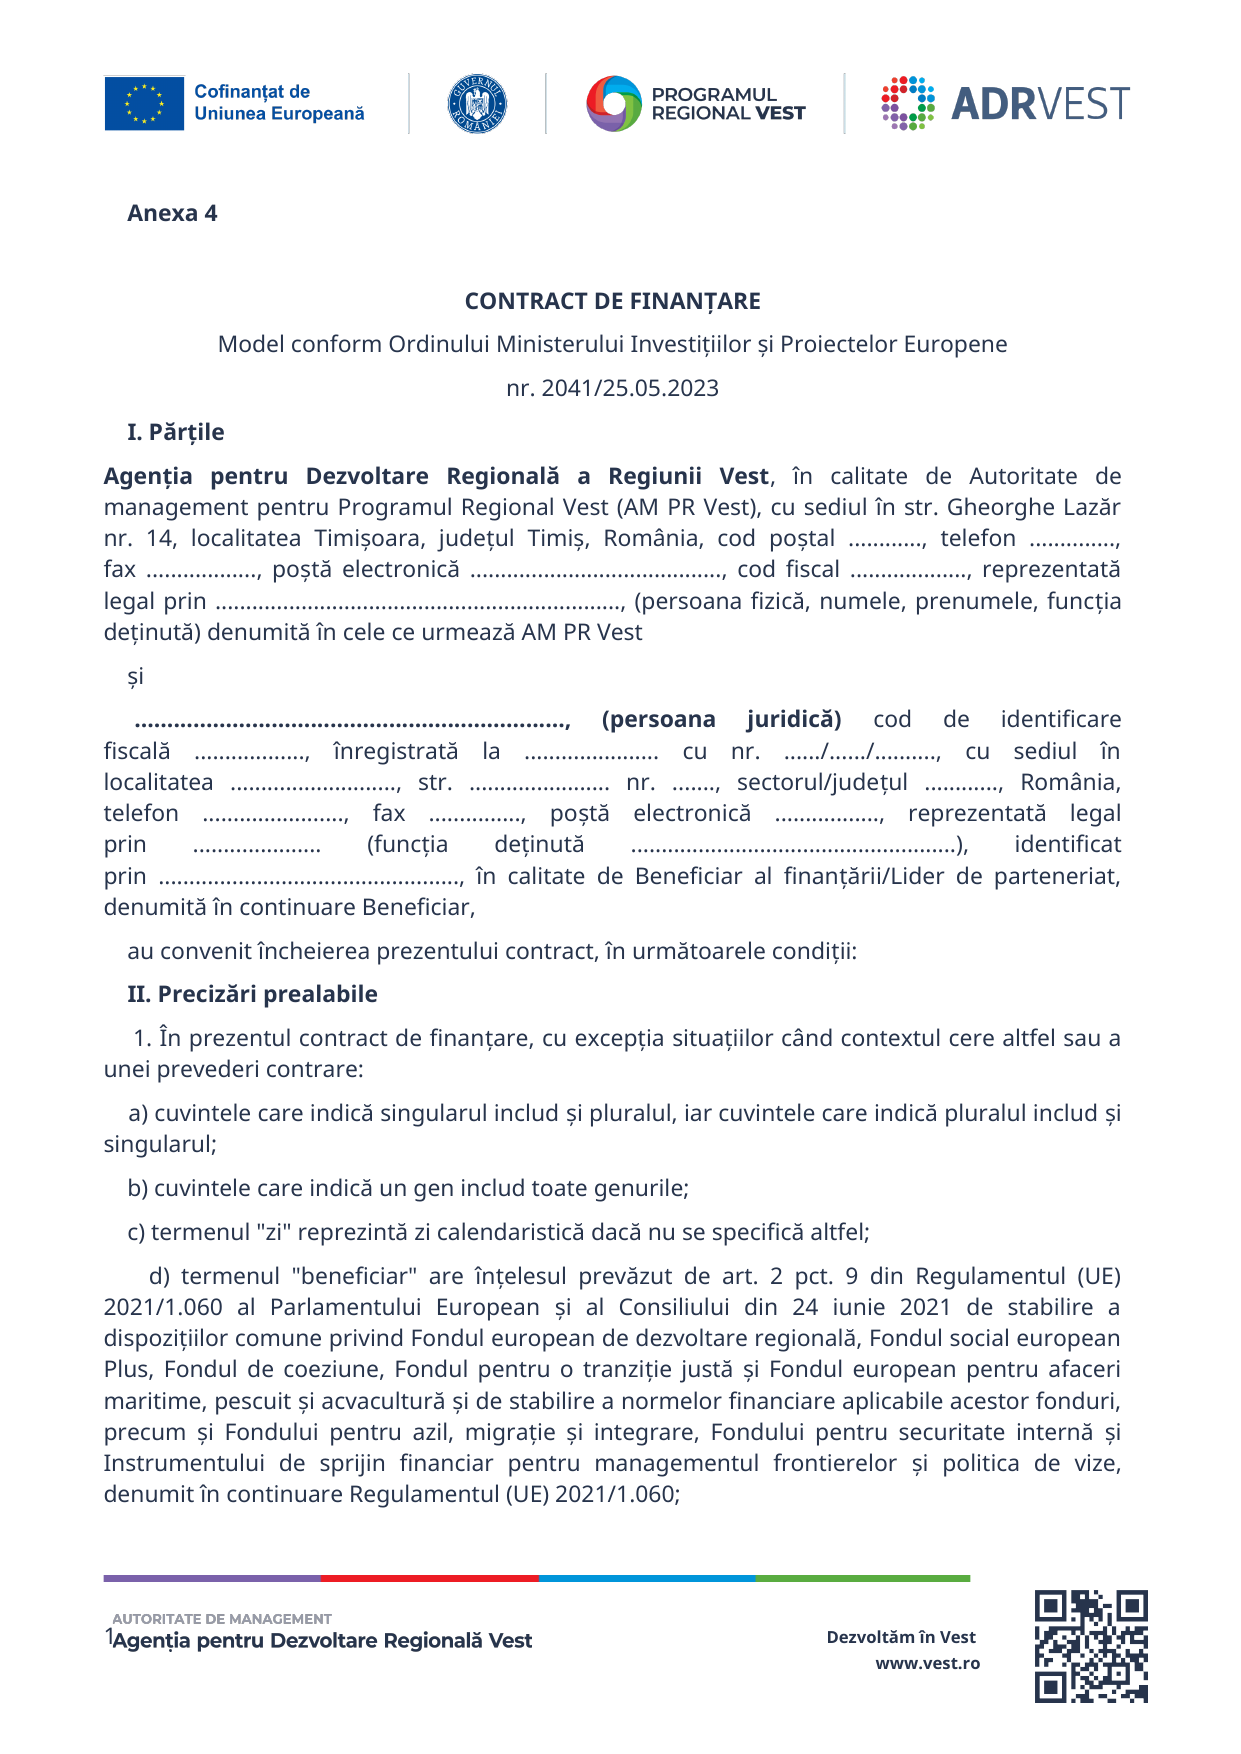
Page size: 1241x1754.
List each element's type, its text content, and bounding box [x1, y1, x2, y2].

text a) cuvintele care indică singularul includ şi pluralul, iar cuvintele care indică pluralul includ şi singularul; [103, 1097, 1122, 1159]
text 1. În prezentul contract de finanţare, cu excepţia situaţiilor când contextul cere altfel sau a unei prevederi contrare: [103, 1022, 1122, 1084]
text II. Precizări prealabile [103, 978, 1122, 1009]
text I. Părţile [103, 416, 1122, 447]
text Agenția pentru Dezvoltare Regională a Regiunii Vest, în calitate de Autoritate de management pentru Programul Regional Vest (AM PR Vest), cu sediul în str. Gheorghe Lazăr nr. 14, localitatea Timișoara, judeţul Timiș, România, cod poştal ............, telefon .............., fax .................., poştă electronică ........................................., cod fiscal ..................., reprezentată legal prin .................................................................., (persoana fizică, numele, prenumele, funcţia deţinută) denumită în cele ce urmează AM PR Vest [103, 459, 1122, 647]
text au convenit încheierea prezentului contract, în următoarele condiţii: [103, 934, 1122, 966]
text nr. 2041/25.05.2023 [103, 372, 1122, 403]
text c) termenul "zi" reprezintă zi calendaristică dacă nu se specifică altfel; [103, 1216, 1122, 1247]
text Model conform Ordinului Ministerului Investițiilor și Proiectelor Europene [103, 328, 1122, 359]
text CONTRACT DE FINANŢARE [103, 284, 1122, 316]
text Anexa 4 [103, 197, 1122, 228]
text şi [103, 659, 1122, 691]
text .................................................................., (persoana juridică) cod de identificare fiscală .................., înregistrată la ...................... cu nr. ....../....../.........., cu sediul în localitatea ..........................., str. ....................... nr. ......., sectorul/judeţul ............, România, telefon ......................., fax ..............., poştă electronică ................., reprezentată legal prin ..................... (funcţia deţinută .....................................................), identificat prin ................................................., în calitate de Beneficiar al finanţării/Lider de parteneriat, denumită în continuare Beneficiar, [103, 703, 1122, 922]
picture [1026, 1581, 1157, 1712]
text d) termenul "beneficiar" are înţelesul prevăzut de art. 2 pct. 9 din Regulamentul (UE) 2021/1.060 al Parlamentului European şi al Consiliului din 24 iunie 2021 de stabilire a dispoziţiilor comune privind Fondul european de dezvoltare regională, Fondul social european Plus, Fondul de coeziune, Fondul pentru o tranziţie justă şi Fondul european pentru afaceri maritime, pescuit şi acvacultură şi de stabilire a normelor financiare aplicabile acestor fonduri, precum şi Fondului pentru azil, migraţie şi integrare, Fondului pentru securitate internă şi Instrumentului de sprijin financiar pentru managementul frontierelor şi politica de vize, denumit în continuare Regulamentul (UE) 2021/1.060; [103, 1259, 1122, 1509]
picture [103, 73, 1131, 134]
text b) cuvintele care indică un gen includ toate genurile; [103, 1172, 1122, 1203]
